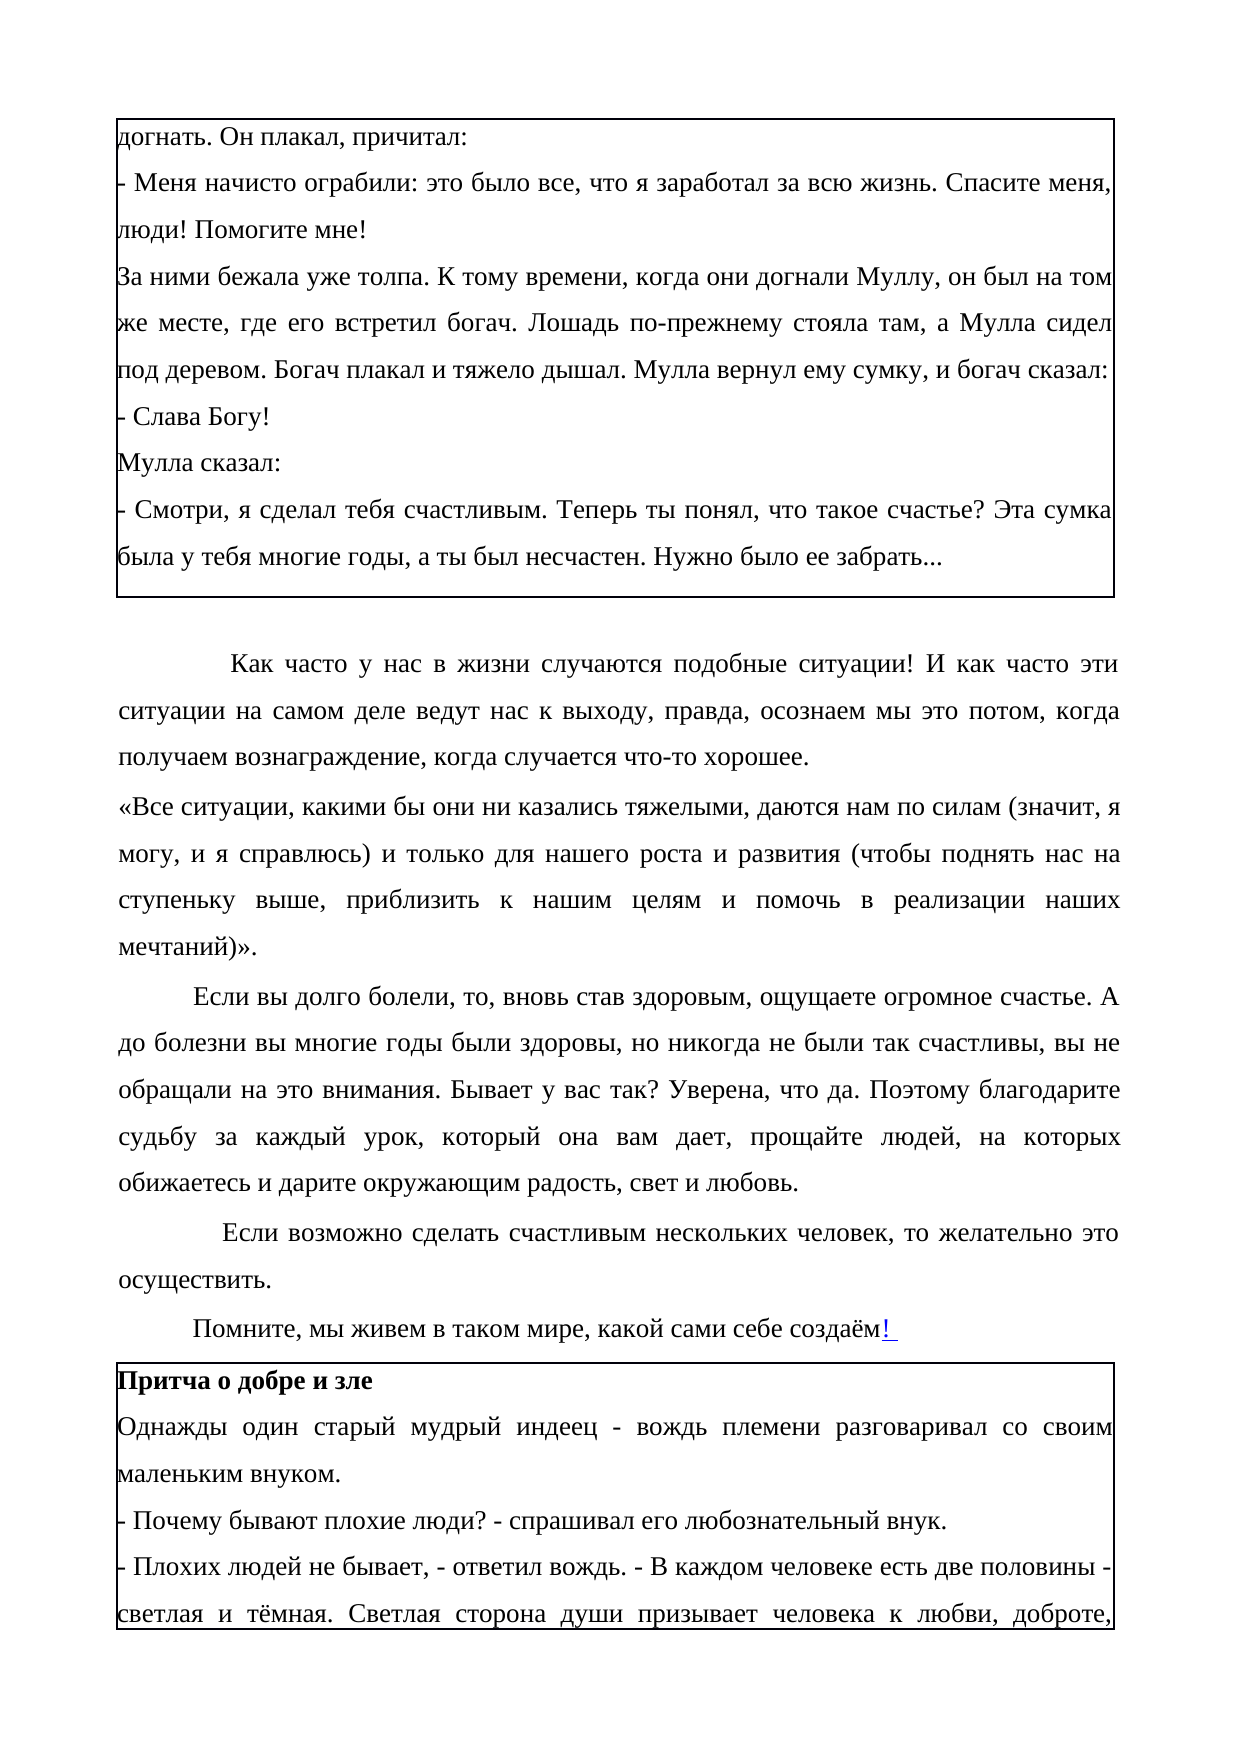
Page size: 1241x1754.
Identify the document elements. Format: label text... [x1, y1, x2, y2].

text «Все ситуации, какими бы они ни казались тяжелыми, даются нам по силам (значит, я могу, и я справлюсь) и только для нашего роста и развития (чтобы поднять нас на ступеньку выше, приблизить к нашим целям и помочь в реализации наших мечтаний)». [118, 790, 1122, 961]
text Если вы долго болели, то, вновь став здоровым, ощущаете огромное счастье. А до болезни вы многие годы были здоровы, но никогда не были так счастливы, вы не обращали на это внимания. Бывает у вас так? Уверена, что да. Поэтому благодарите судьбу за каждый урок, который она вам дает, прощайте людей, на которых обижаетесь и дарите окружающим радость, свет и любовь. [118, 980, 1122, 1198]
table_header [118, 120, 1113, 596]
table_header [118, 1364, 1113, 1628]
text Как часто у нас в жизни случаются подобные ситуации! И как часто эти ситуации на самом деле ведут нас к выходу, правда, осознаем мы это потом, когда получаем вознаграждение, когда случается что-то хорошее. [118, 647, 1122, 772]
text Если возможно сделать счастливым нескольких человек, то желательно это осуществить. [118, 1216, 1122, 1294]
text Помните, мы живем в таком мире, какой сами себе создаём! [118, 1313, 1122, 1344]
